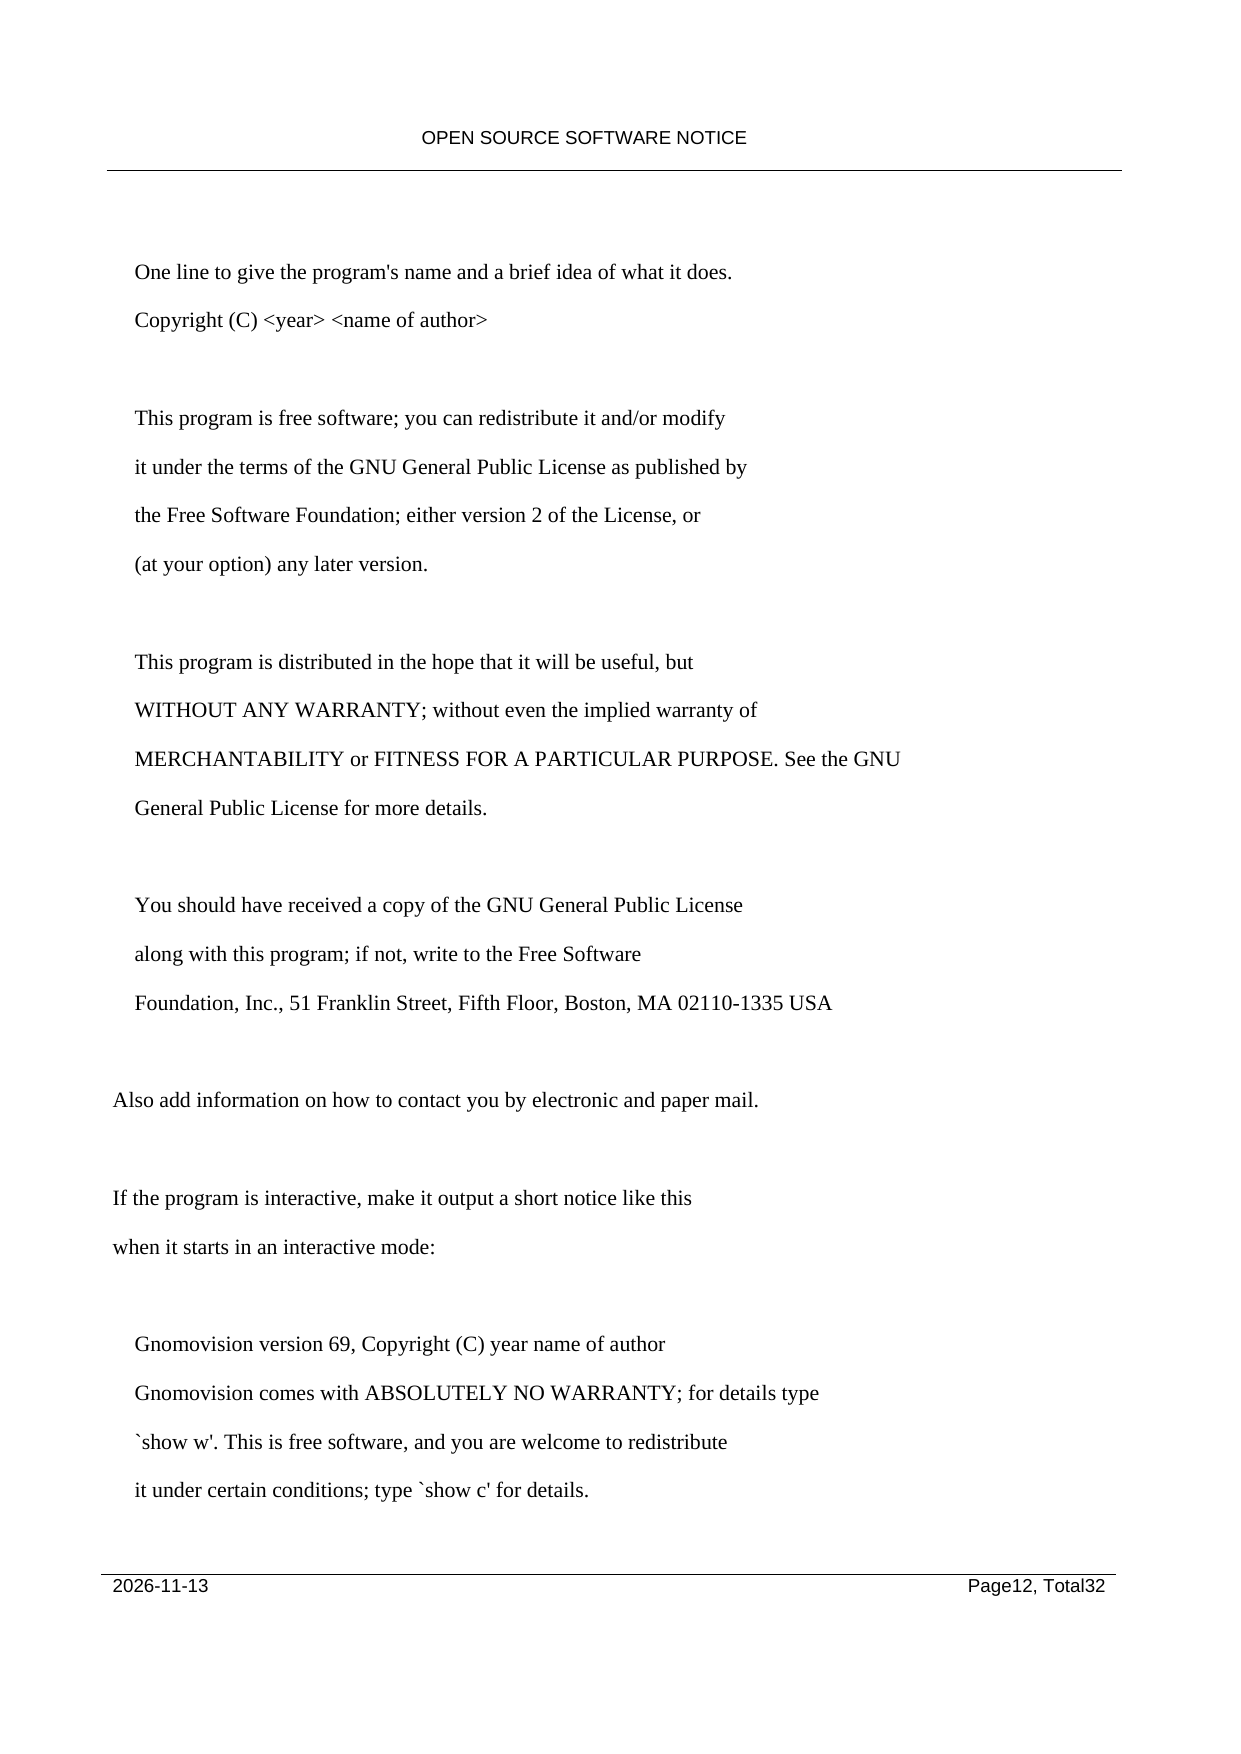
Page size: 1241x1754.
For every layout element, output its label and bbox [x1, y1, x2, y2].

text [112, 206, 1128, 1506]
